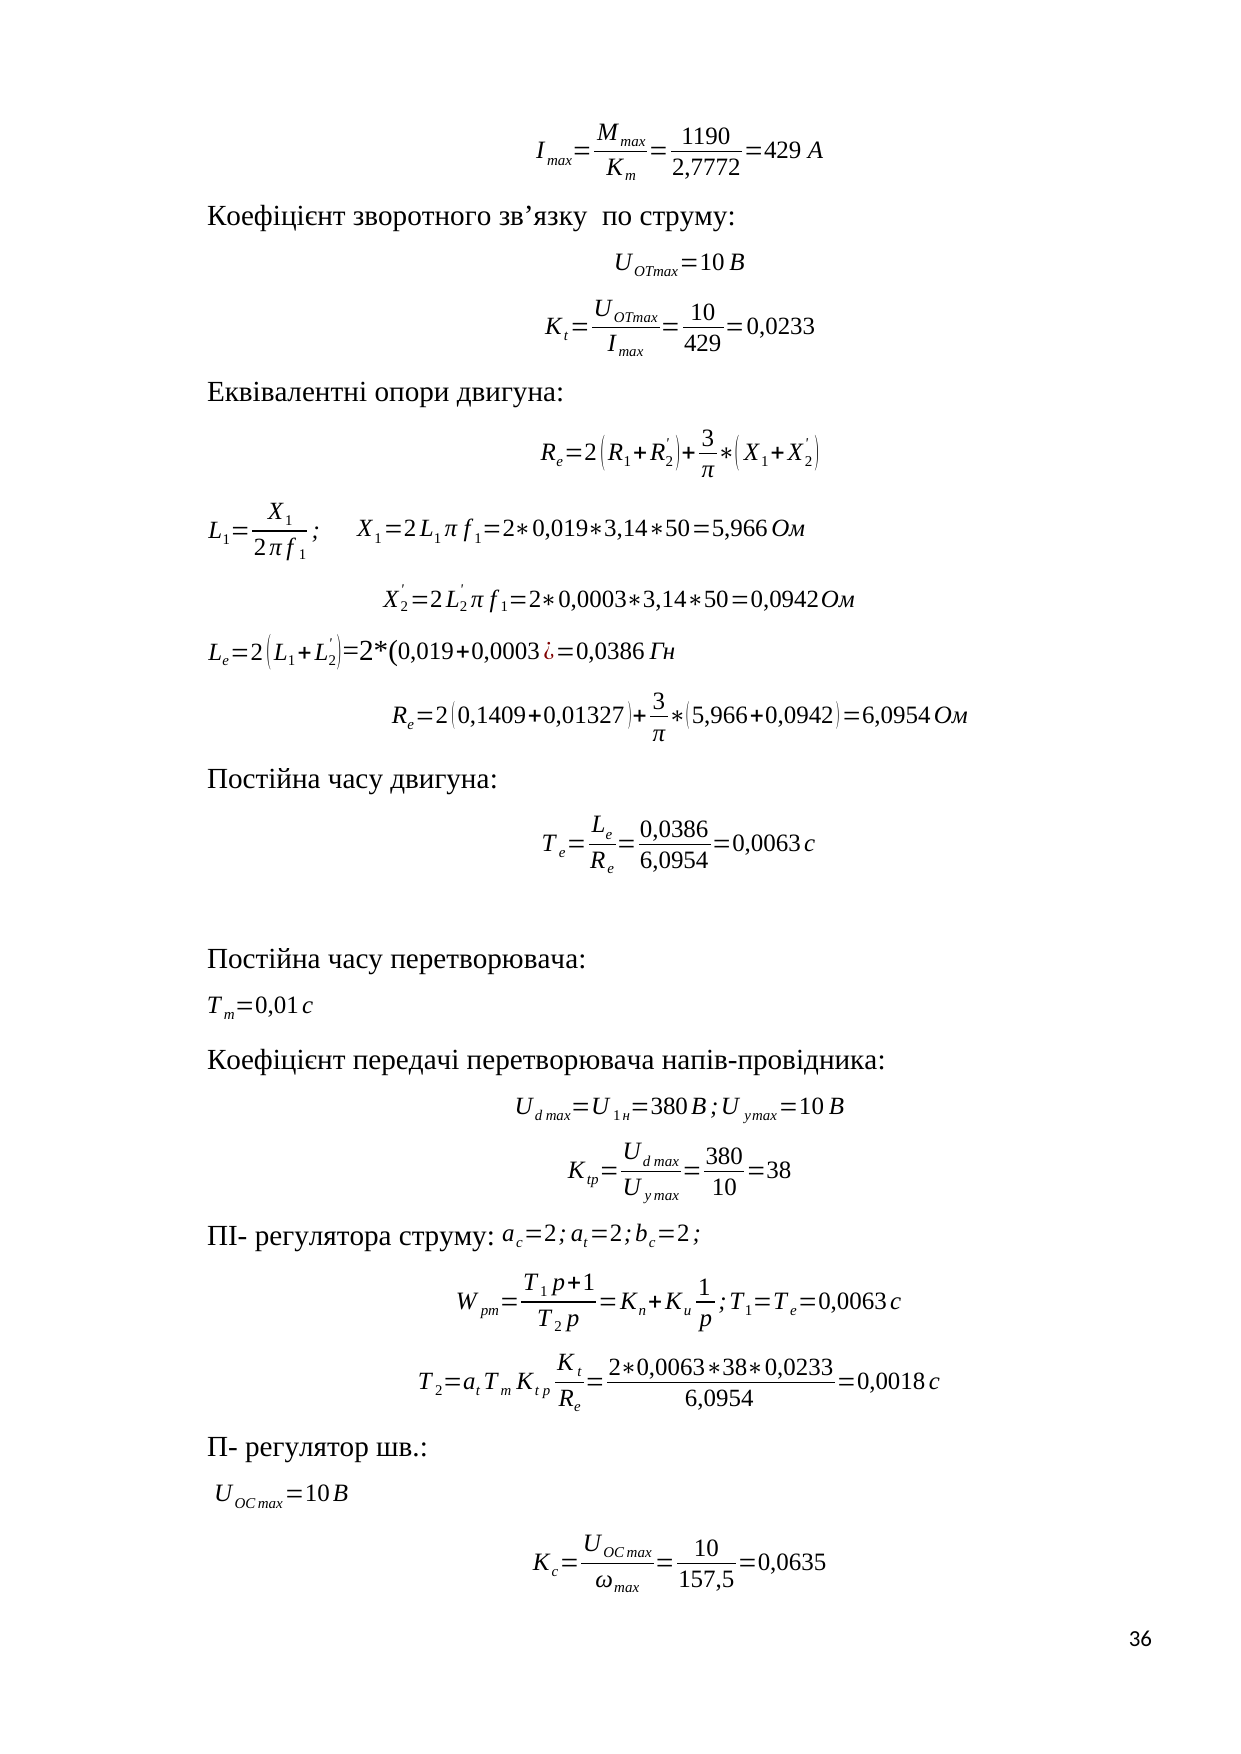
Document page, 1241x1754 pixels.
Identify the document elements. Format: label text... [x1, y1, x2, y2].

text Еквівалентні опори двигуна: [177, 374, 1152, 408]
text Постійна часу перетворювача: [177, 942, 1152, 975]
text Коефіцієнт передачі перетворювача напів-провідника: [177, 1042, 1152, 1076]
text Постійна часу двигуна: [177, 761, 1152, 794]
text =2*( [177, 632, 1152, 671]
text ПІ- регулятора струму: [177, 1218, 1152, 1252]
text Коефіцієнт зворотного зв’язку по струму: [177, 198, 1152, 232]
text П- регулятор шв.: [177, 1429, 1152, 1463]
